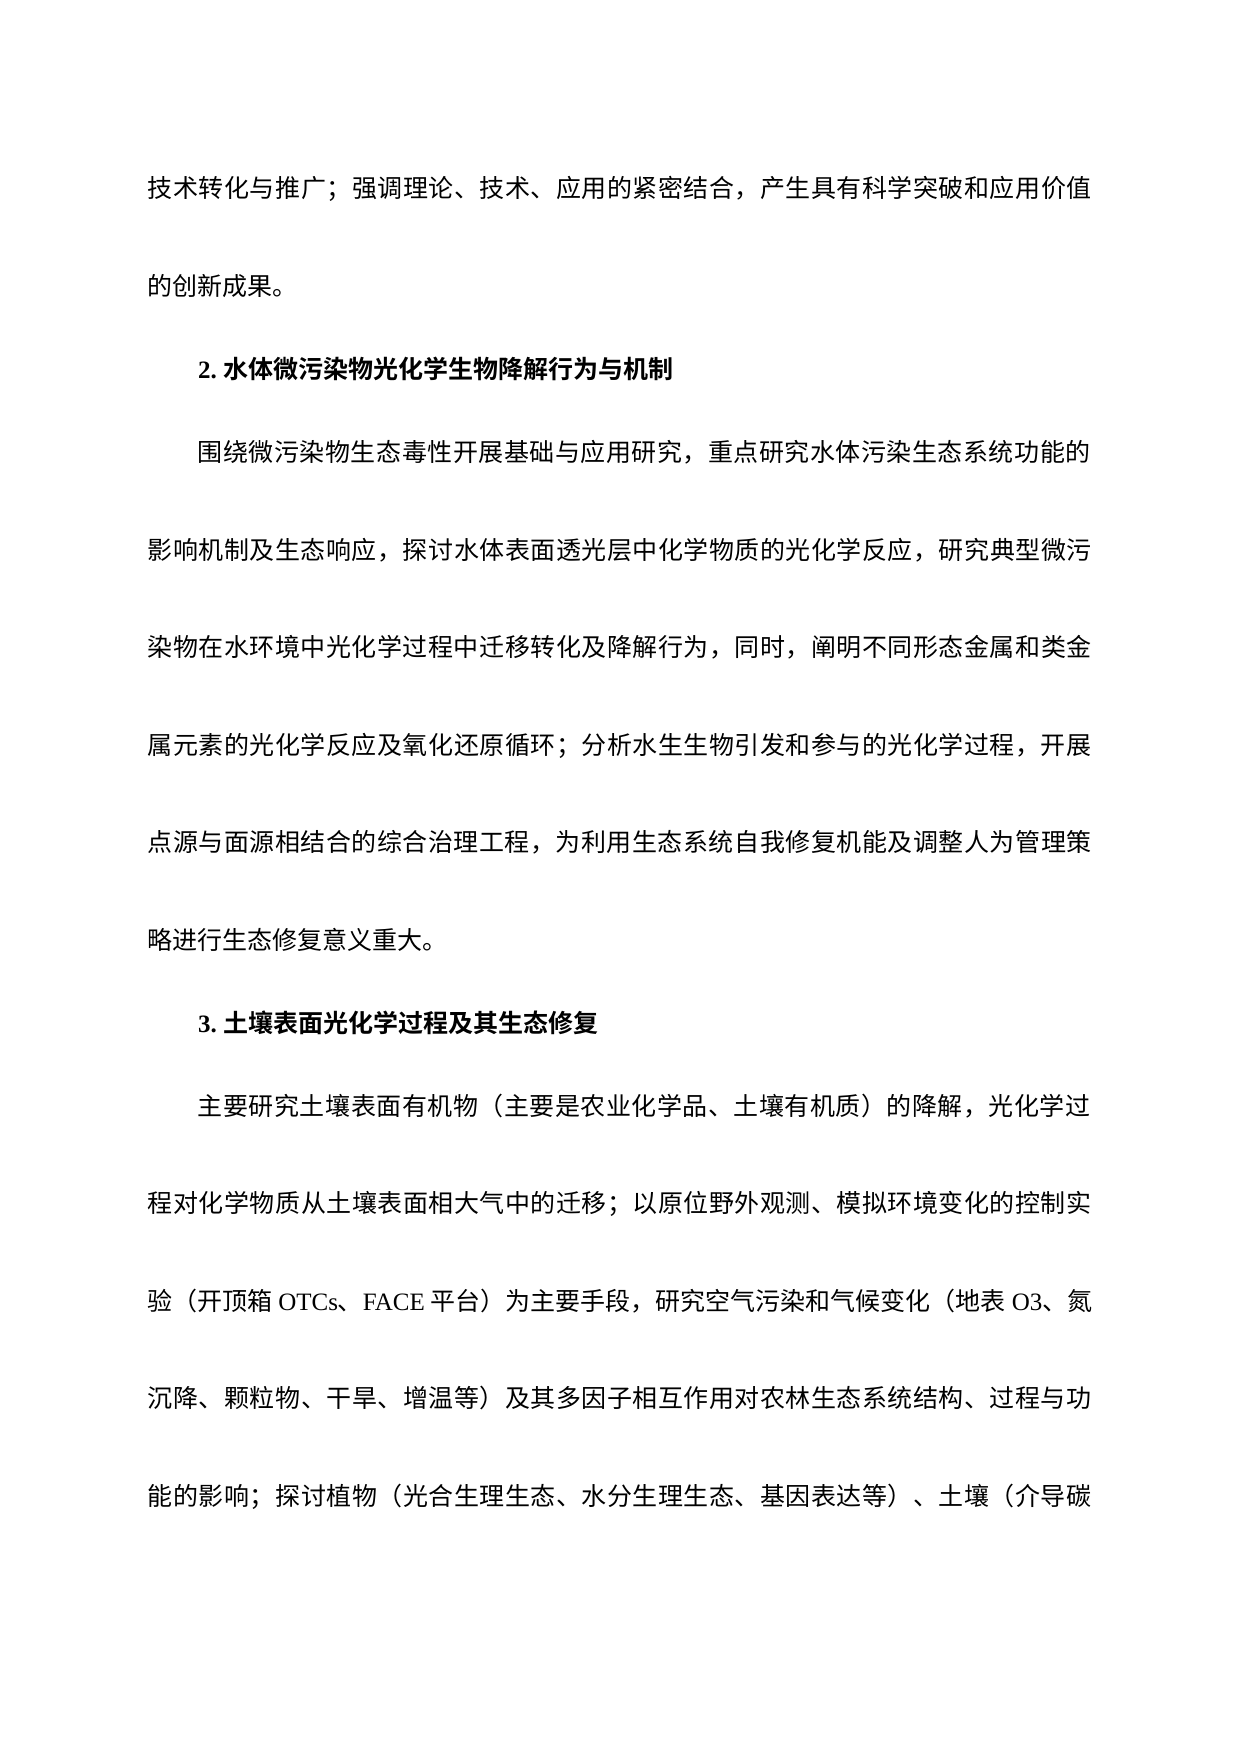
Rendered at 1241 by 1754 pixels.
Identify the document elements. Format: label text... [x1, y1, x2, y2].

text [148, 1072, 1092, 1527]
text 3. 土壤表面光化学过程及其生态修复 [148, 989, 1092, 1054]
text 围绕微污染物生态毒性开展基础与应用研究，重点研究水体污染生态系统功能的影响机制及生态响应，探讨水体表面透光层中化学物质的光化学反应，研究典型微污染物在水环境中光化学过程中迁移转化及降解行为，同时，阐明不同形态金属和类金属元素的光化学反应及氧化还原循环；分析水生生物引发和参与的光化学过程，开展点源与面源相结合的综合治理工程，为利用生态系统自我修复机能及调整人为管理策略进行生态修复意义重大。 [148, 418, 1092, 971]
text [148, 154, 1092, 317]
text 2. 水体微污染物光化学生物降解行为与机制 [148, 335, 1092, 400]
